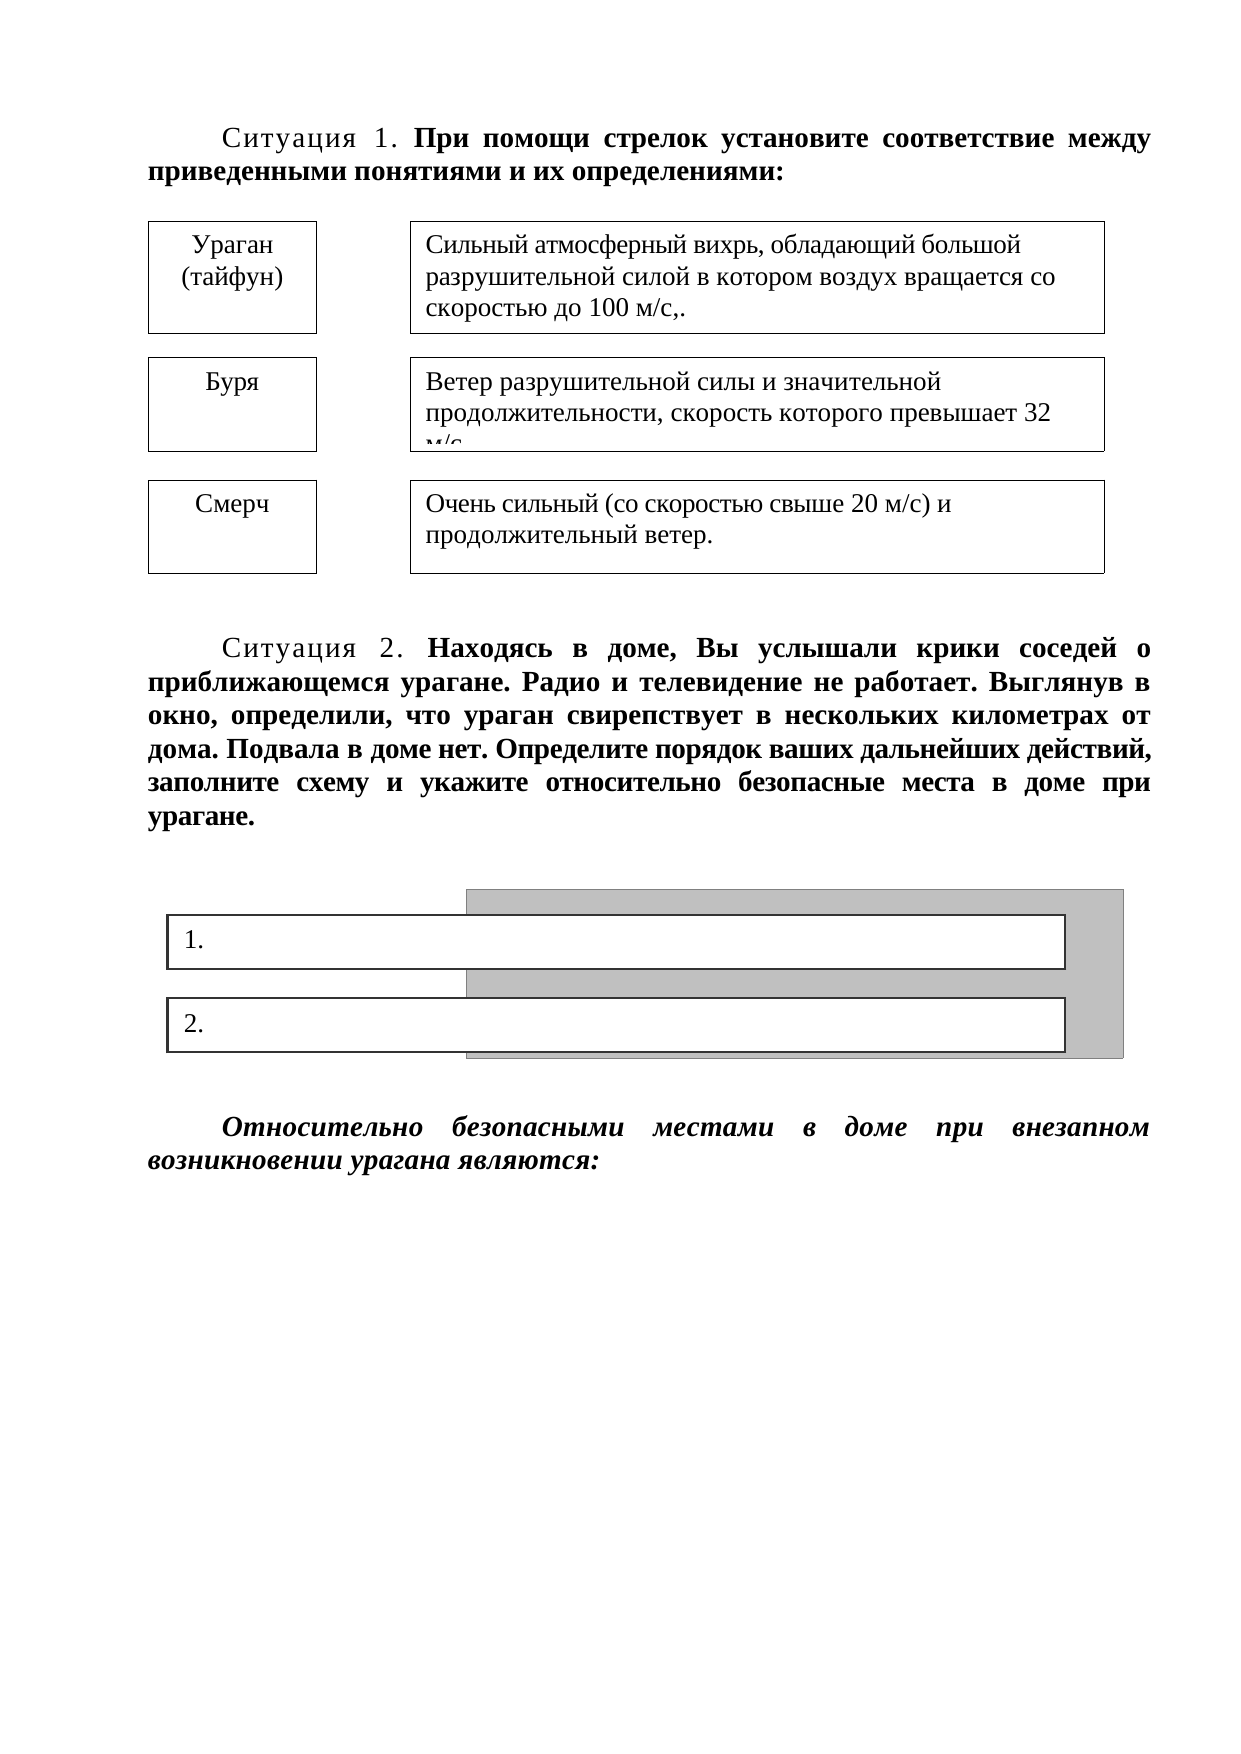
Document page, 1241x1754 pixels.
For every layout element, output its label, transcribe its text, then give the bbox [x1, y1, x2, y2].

text Относительно безопасными местами в доме при внезапном возникновении урагана являются: [148, 1109, 1152, 1176]
text Ситуация 1. При помощи стрелок установите соответствие между приведенными понятиями и их определениями: [148, 120, 1152, 187]
text Ситуация 2. Находясь в доме, Вы услышали крики соседей о приближающемся урагане. Радио и телевидение не работает. Выглянув в окно, определили, что ураган свирепствует в нескольких километрах от дома. Подвала в доме нет. Определите порядок ваших дальнейших действий, заполните схему и укажите относительно безопасные места в доме при урагане. [148, 630, 1152, 831]
